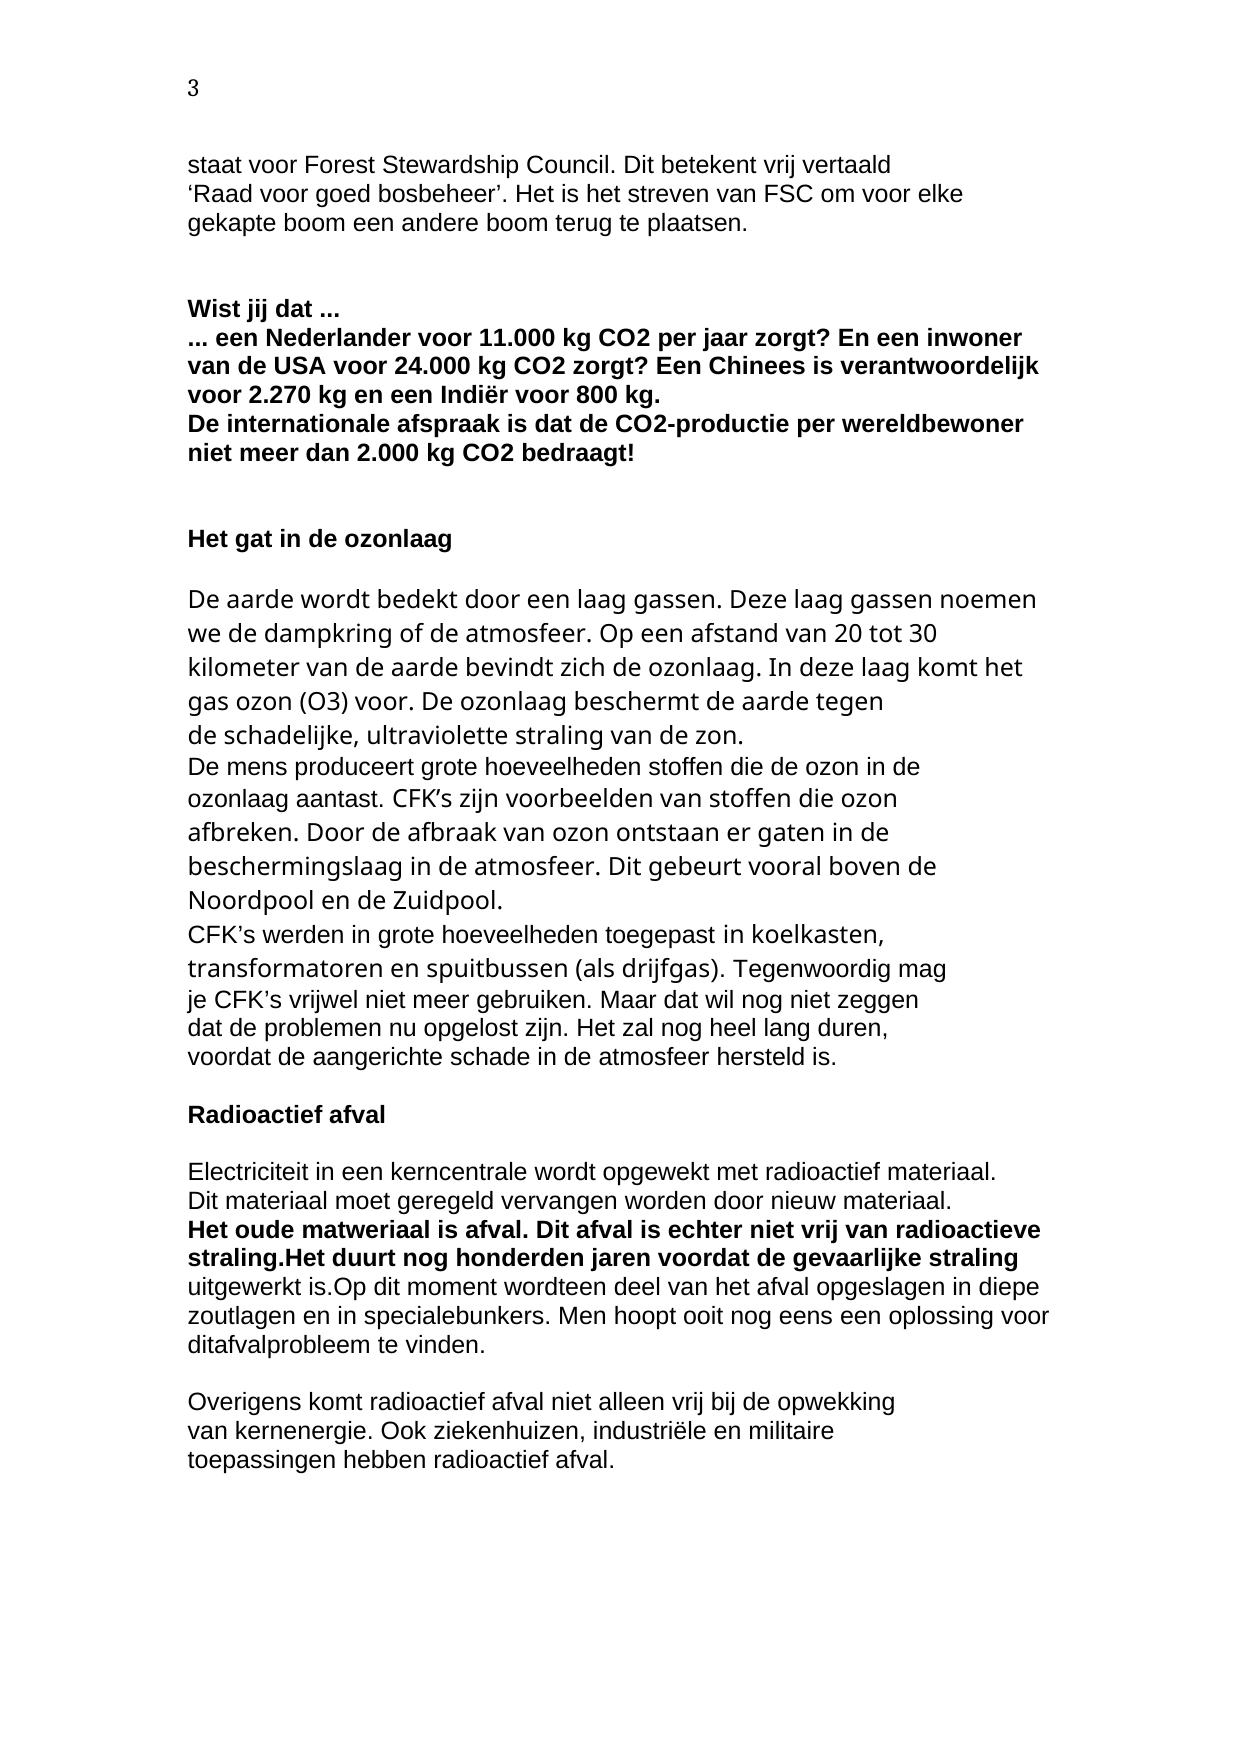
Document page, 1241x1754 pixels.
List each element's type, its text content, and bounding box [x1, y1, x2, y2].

text Dit materiaal moet geregeld vervangen worden door nieuw materiaal. [187, 1186, 1053, 1215]
text toepassingen hebben radioactief afval. [187, 1445, 1053, 1473]
text beschermingslaag in de atmosfeer. Dit gebeurt vooral boven de Noordpool en de Zuidpool. [187, 848, 1053, 917]
text gekapte boom een andere boom terug te plaatsen. [187, 207, 1053, 236]
text afbreken. Door de afbraak van ozon ontstaan er gaten in de [187, 814, 1053, 848]
text Wist jij dat ... [187, 294, 1053, 322]
text De internationale afspraak is dat de CO2-productie per wereldbewoner [187, 409, 1053, 437]
text Het gat in de ozonlaag [187, 524, 1053, 552]
text voordat de aangerichte schade in de atmosfeer hersteld is. [187, 1042, 1053, 1071]
text ozonlaag aantast. CFK’s zijn voorbeelden van stoffen die ozon [187, 780, 1053, 814]
text Radioactief afval [187, 1100, 1053, 1128]
text CFK’s werden in grote hoeveelheden toegepast in koelkasten, [187, 917, 1053, 951]
text De mens produceert grote hoeveelheden stoffen die de ozon in de [187, 752, 1053, 780]
text Electriciteit in een kerncentrale wordt opgewekt met radioactief materiaal. [187, 1157, 1053, 1186]
text van de USA voor 24.000 kg CO2 zorgt? Een Chinees is verantwoordelijk [187, 351, 1053, 380]
text staat voor Forest Stewardship Council. Dit betekent vrij vertaald [187, 150, 1053, 179]
text je CFK’s vrijwel niet meer gebruiken. Maar dat wil nog niet zeggen [187, 985, 1053, 1013]
text De aarde wordt bedekt door een laag gassen. Deze laag gassen noemen we de dampkring of de atmosfeer. Op een afstand van 20 tot 30 kilometer van de aarde bevindt zich de ozonlaag. In deze laag komt het gas ozon (O3) voor. De ozonlaag beschermt de aarde tegen [187, 581, 1053, 717]
text ‘Raad voor goed bosbeheer’. Het is het streven van FSC om voor elke [187, 179, 1053, 207]
text de schadelijke, ultraviolette straling van de zon. [187, 717, 1053, 752]
text voor 2.270 kg en een Indiër voor 800 kg. [187, 380, 1053, 409]
text Het oude matweriaal is afval. Dit afval is echter niet vrij van radioactieve straling.Het duurt nog honderden jaren voordat de gevaarlijke straling uitgewerkt is.Op dit moment wordteen deel van het afval opgeslagen in diepe zoutlagen en in specialebunkers. Men hoopt ooit nog eens een oplossing voor ditafvalprobleem te vinden. [187, 1215, 1053, 1358]
text van kernenergie. Ook ziekenhuizen, industriële en militaire [187, 1416, 1053, 1445]
text dat de problemen nu opgelost zijn. Het zal nog heel lang duren, [187, 1013, 1053, 1042]
text ... een Nederlander voor 11.000 kg CO2 per jaar zorgt? En een inwoner [187, 322, 1053, 351]
text Overigens komt radioactief afval niet alleen vrij bij de opwekking [187, 1387, 1053, 1416]
text niet meer dan 2.000 kg CO2 bedraagt! [187, 437, 1053, 466]
text transformatoren en spuitbussen (als drijfgas). Tegenwoordig mag [187, 951, 1053, 985]
